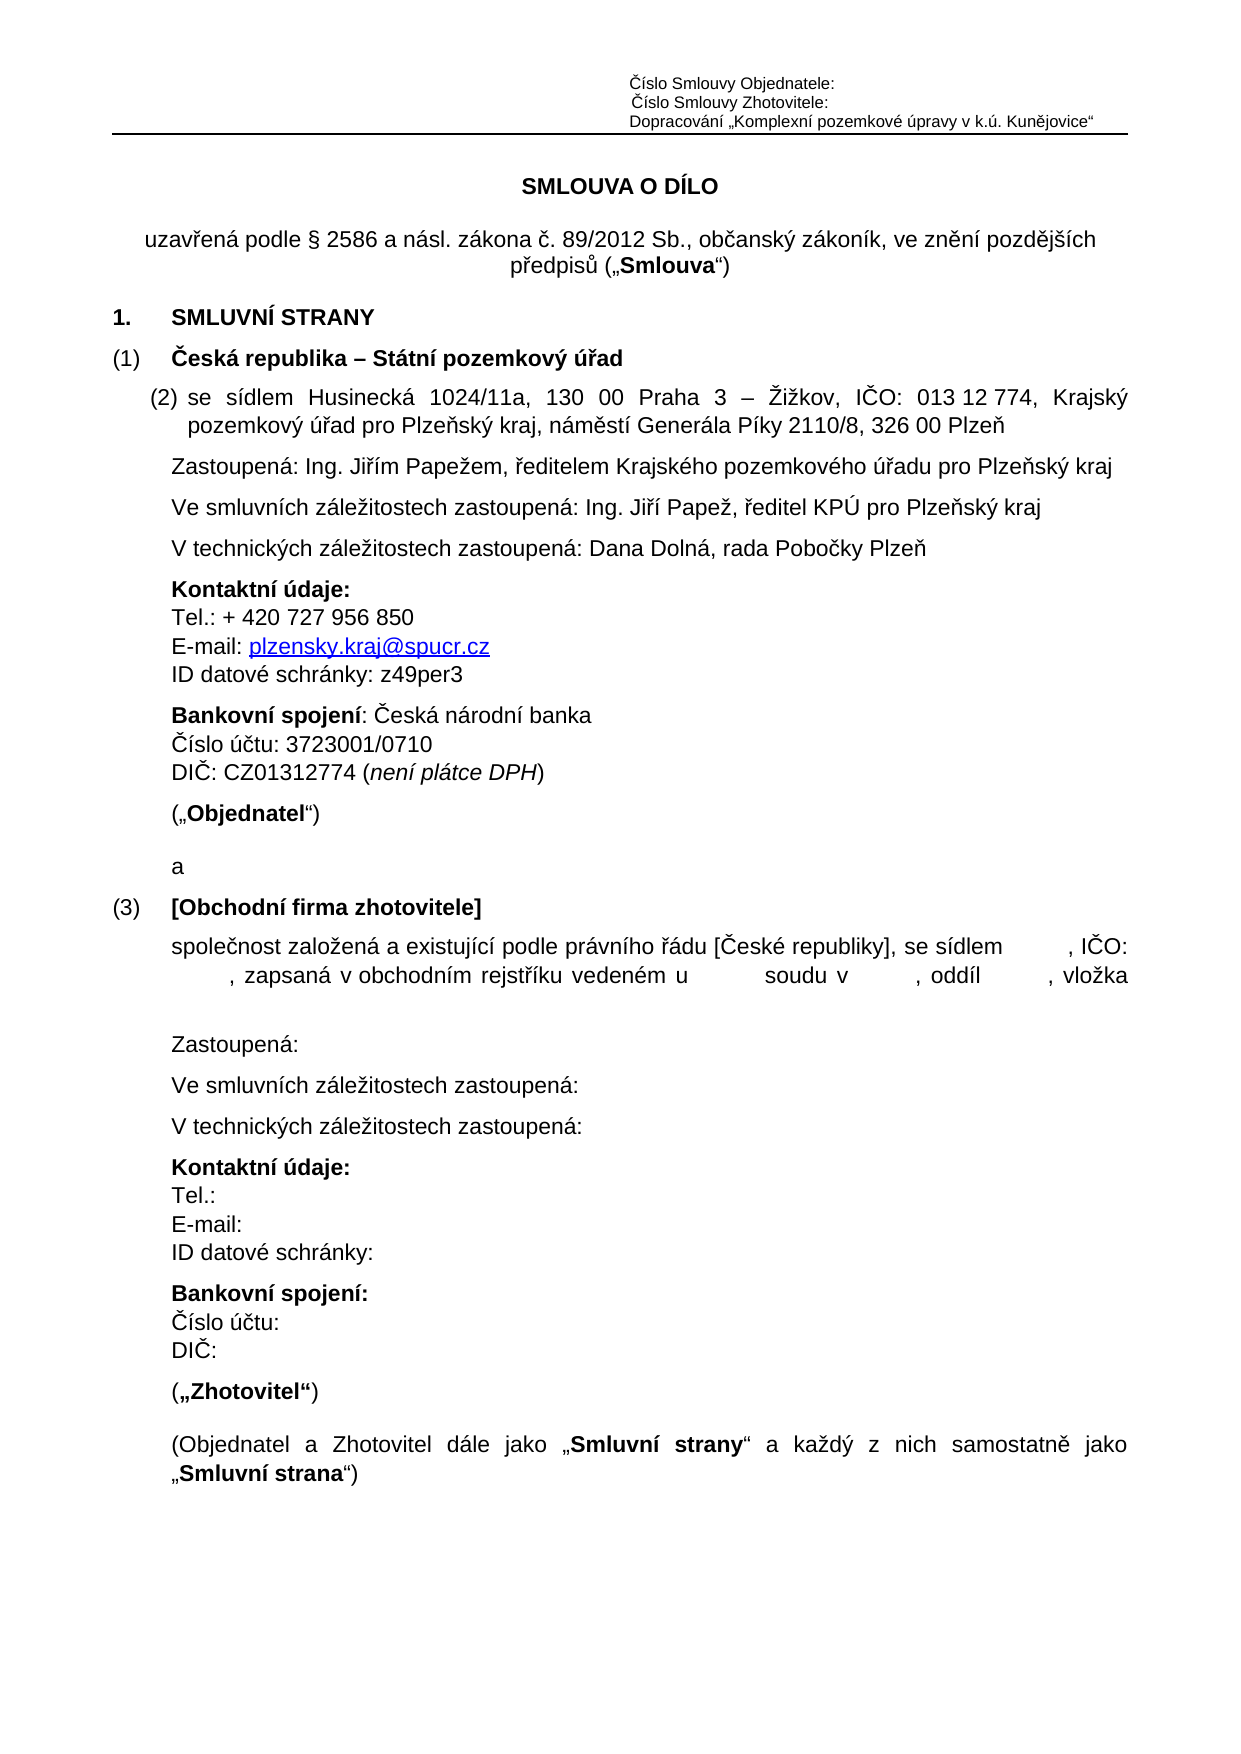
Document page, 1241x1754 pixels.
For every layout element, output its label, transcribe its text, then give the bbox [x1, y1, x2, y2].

text ID datové schránky: z49per3 [171, 661, 980, 687]
text E-mail: [171, 1211, 1128, 1237]
text V technických záležitostech zastoupená: [171, 1113, 1128, 1139]
list se sídlem Husinecká 1024/11a, 130 00 Praha 3 – Žižkov, IČO: 013 12 774, Krajský pozemkový úřad pro Plzeňský kraj, náměstí Generála Píky 2110/8, 326 00 Plzeň [150, 384, 1128, 438]
text Zastoupená: Ing. Jiřím Papežem, ředitelem Krajského pozemkového úřadu pro Plzeňský kraj [171, 453, 1128, 479]
text společnost založená a existující podle právního řádu [České republiky], se sídlem , IČO: , zapsaná v obchodním rejstříku vedeném u soudu v , oddíl , vložka [171, 933, 1128, 1016]
text a [171, 853, 1128, 880]
text Číslo účtu: 3723001/0710 [171, 731, 980, 757]
subtitle SMLUVNÍ STRANY [112, 304, 1128, 330]
list Česká republika – Státní pozemkový úřad [112, 345, 1128, 371]
text (Objednatel a Zhotovitel dále jako „Smluvní strany“ a každý z nich samostatně jako „Smluvní strana“) [171, 1431, 1128, 1486]
text E-mail: plzensky.kraj@spucr.cz [171, 633, 1128, 659]
title SMLOUVA O DÍLO [112, 173, 1128, 199]
text Kontaktní údaje: [171, 1154, 1128, 1180]
text Zastoupená: [171, 1031, 1128, 1057]
list [Obchodní firma zhotovitele] [112, 894, 1128, 921]
text Tel.: + 420 727 956 850 [171, 604, 1128, 631]
text („Objednatel“) [171, 800, 980, 826]
text ID datové schránky: [171, 1239, 1128, 1265]
text Číslo účtu: [171, 1308, 1128, 1335]
text Tel.: [171, 1182, 1128, 1208]
text Bankovní spojení: [171, 1280, 1128, 1306]
text Ve smluvních záležitostech zastoupená: [171, 1072, 1128, 1098]
text („Zhotovitel“) [171, 1378, 1128, 1404]
text Kontaktní údaje: [171, 576, 1128, 602]
list uzavřená podle § 2586 a násl. zákona č. 89/2012 Sb., občanský zákoník, ve znění pozdějších předpisů („Smlouva“) [112, 226, 1128, 279]
text V technických záležitostech zastoupená: Dana Dolná, rada Pobočky Plzeň [171, 535, 1128, 561]
text Ve smluvních záležitostech zastoupená: Ing. Jiří Papež, ředitel KPÚ pro Plzeňský kraj [171, 494, 1128, 520]
text Bankovní spojení: Česká národní banka [171, 702, 1128, 728]
text DIČ: [171, 1337, 1128, 1363]
text DIČ: CZ01312774 (není plátce DPH) [171, 759, 980, 785]
